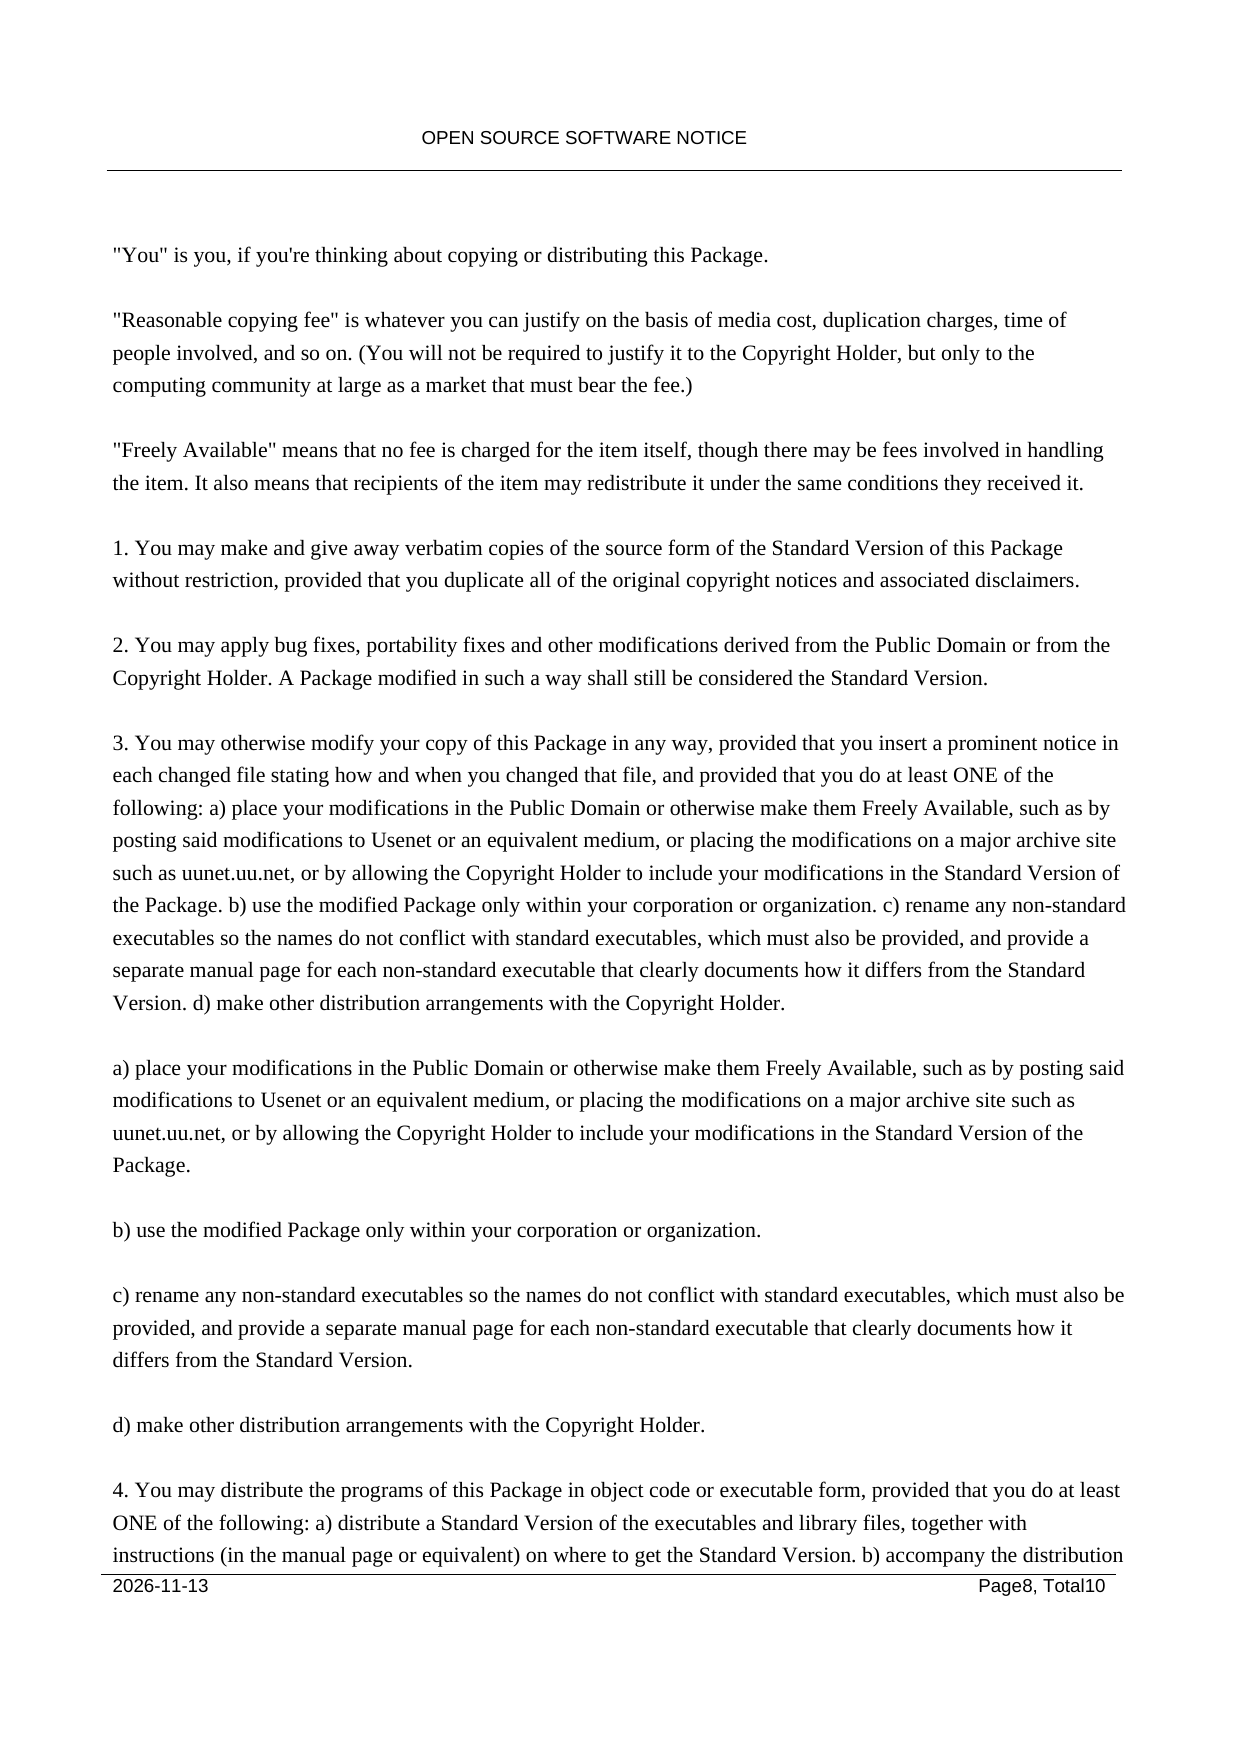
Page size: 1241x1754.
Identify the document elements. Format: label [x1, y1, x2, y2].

text [112, 206, 1128, 1571]
